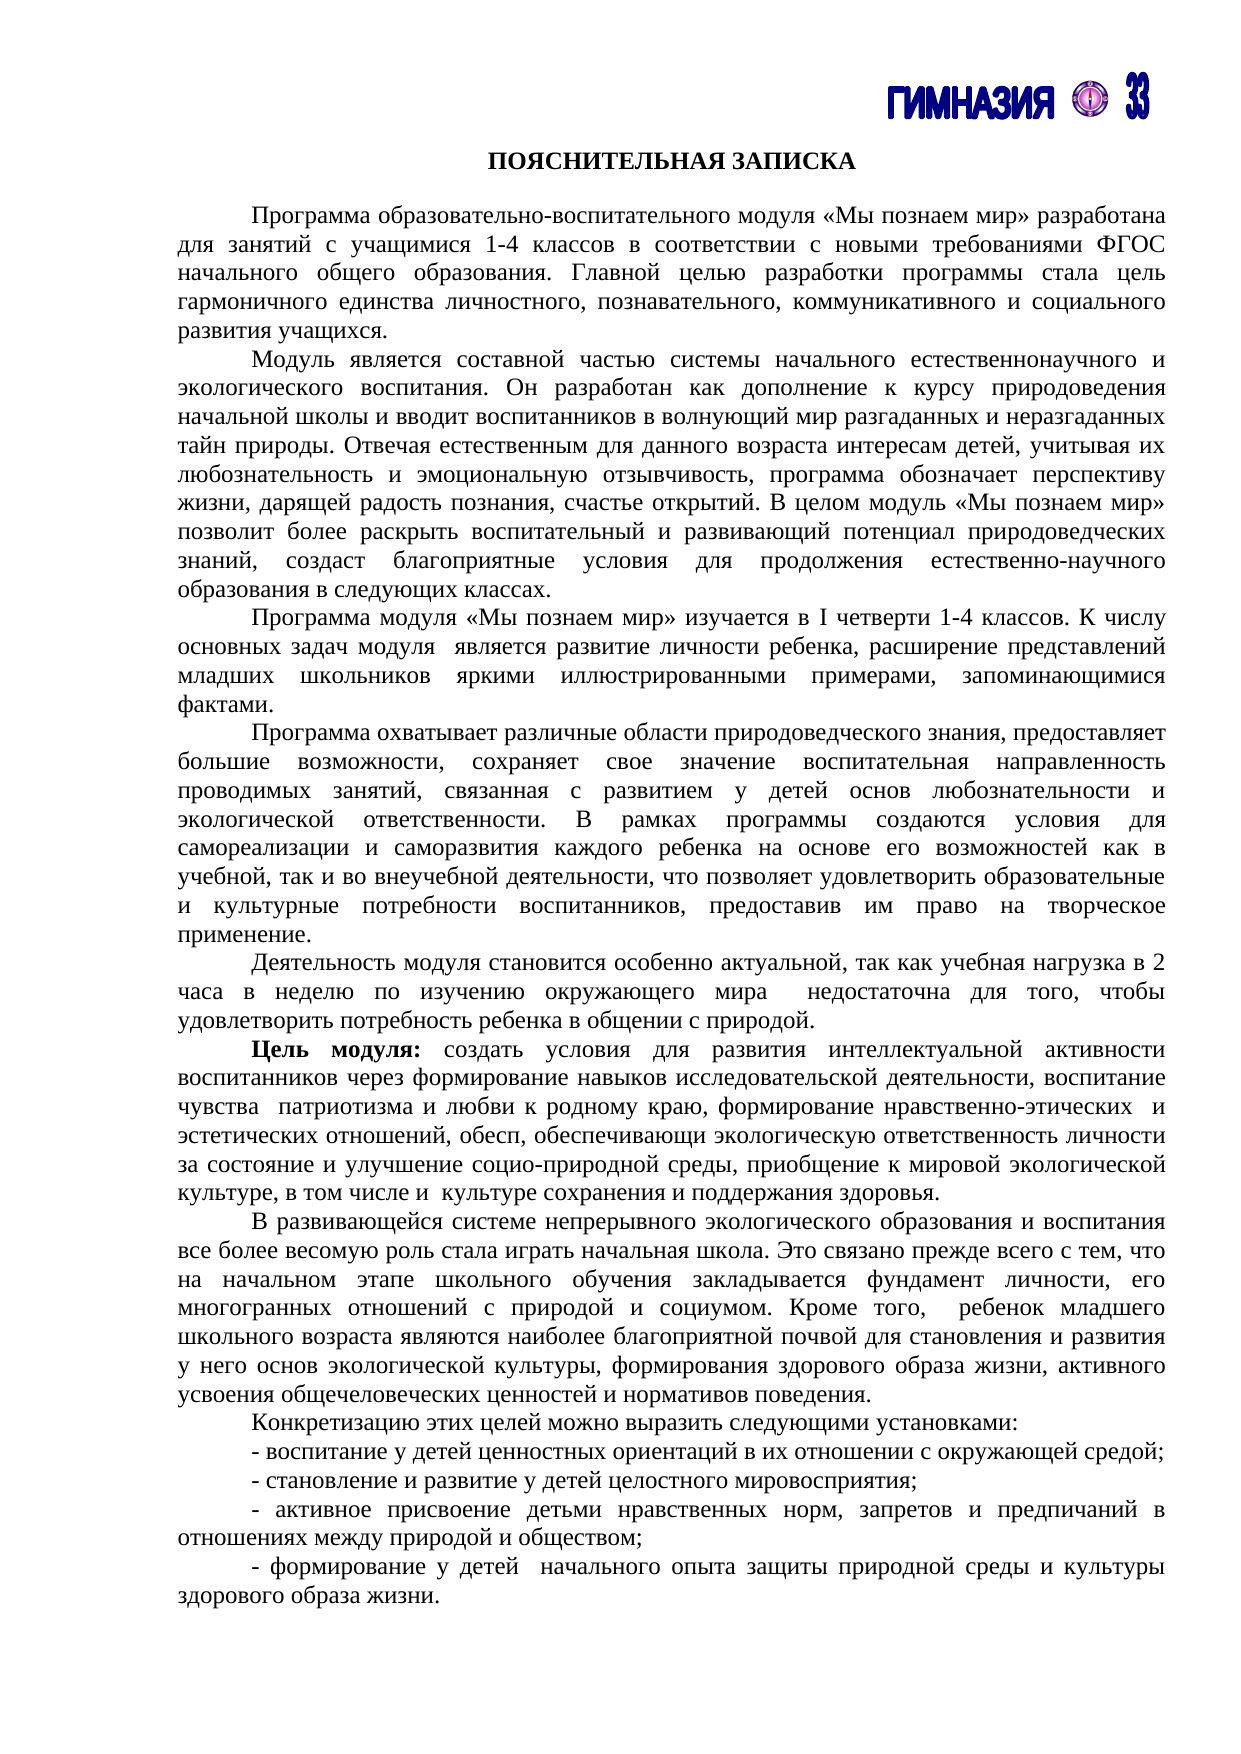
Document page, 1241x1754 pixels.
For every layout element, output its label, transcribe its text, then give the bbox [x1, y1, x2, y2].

text Деятельность модуля становится особенно актуальной, так как учебная нагрузка в 2 часа в неделю по изучению окружающего мира недостаточна для того, чтобы удовлетворить потребность ребенка в общении с природой. [177, 947, 1167, 1034]
text В развивающейся системе непрерывного экологического образования и воспитания все более весомую роль стала играть начальная школа. Это связано прежде всего с тем, что на начальном этапе школьного обучения закладывается фундамент личности, его многогранных отношений с природой и социумом. Кроме того, ребенок младшего школьного возраста являются наиболее благоприятной почвой для становления и развития у него основ экологической культуры, формирования здорового образа жизни, активного усвоения общечеловеческих ценностей и нормативов поведения. [177, 1206, 1167, 1407]
text - активное присвоение детьми нравственных норм, запретов и предпичаний в отношениях между природой и обществом; [177, 1494, 1167, 1551]
text Модуль является составной частью системы начального естественнонаучного и экологического воспитания. Он разработан как дополнение к курсу природоведения начальной школы и вводит воспитанников в волнующий мир разгаданных и неразгаданных тайн природы. Отвечая естественным для данного возраста интересам детей, учитывая их любознательность и эмоциональную отзывчивость, программа обозначает перспективу жизни, дарящей радость познания, счастье открытий. В целом модуль «Мы познаем мир» позволит более раскрыть воспитательный и развивающий потенциал природоведческих знаний, создаст благоприятные условия для продолжения естественно-научного образования в следующих классах. [177, 344, 1167, 602]
text Конкретизацию этих целей можно выразить следующими установками: [177, 1407, 1167, 1436]
picture [1071, 80, 1109, 118]
text Программа модуля «Мы познаем мир» изучается в I четверти 1-4 классов. К числу основных задач модуля является развитие личности ребенка, расширение представлений младших школьников яркими иллюстрированными примерами, запоминающимися фактами. [177, 602, 1167, 717]
text ПОЯСНИТЕЛЬНАЯ ЗАПИСКА [177, 146, 1167, 175]
text - воспитание у детей ценностных ориентаций в их отношении с окружающей средой; [177, 1436, 1167, 1465]
text - формирование у детей начального опыта защиты природной среды и культуры здорового образа жизни. [177, 1551, 1167, 1609]
text Программа образовательно-воспитательного модуля «Мы познаем мир» разработана для занятий с учащимися 1-4 классов в соответствии с новыми требованиями ФГОС начального общего образования. Главной целью разработки программы стала цель гармоничного единства личностного, познавательного, коммуникативного и социального развития учащихся. [177, 200, 1167, 344]
text Программа охватывает различные области природоведческого знания, предоставляет большие возможности, сохраняет свое значение воспитательная направленность проводимых занятий, связанная с развитием у детей основ любознательности и экологической ответственности. В рамках программы создаются условия для самореализации и саморазвития каждого ребенка на основе его возможностей как в учебной, так и во внеучебной деятельности, что позволяет удовлетворить образовательные и культурные потребности воспитанников, предоставив им право на творческое применение. [177, 717, 1167, 947]
text - становление и развитие у детей целостного мировосприятия; [177, 1465, 1167, 1494]
text Цель модуля: создать условия для развития интеллектуальной активности воспитанников через формирование навыков исследовательской деятельности, воспитание чувства патриотизма и любви к родному краю, формирование нравственно-этических и эстетических отношений, обесп, обеспечивающи экологическую ответственность личности за состояние и улучшение социо-природной среды, приобщение к мировой экологической культуре, в том числе и культуре сохранения и поддержания здоровья. [177, 1034, 1167, 1206]
